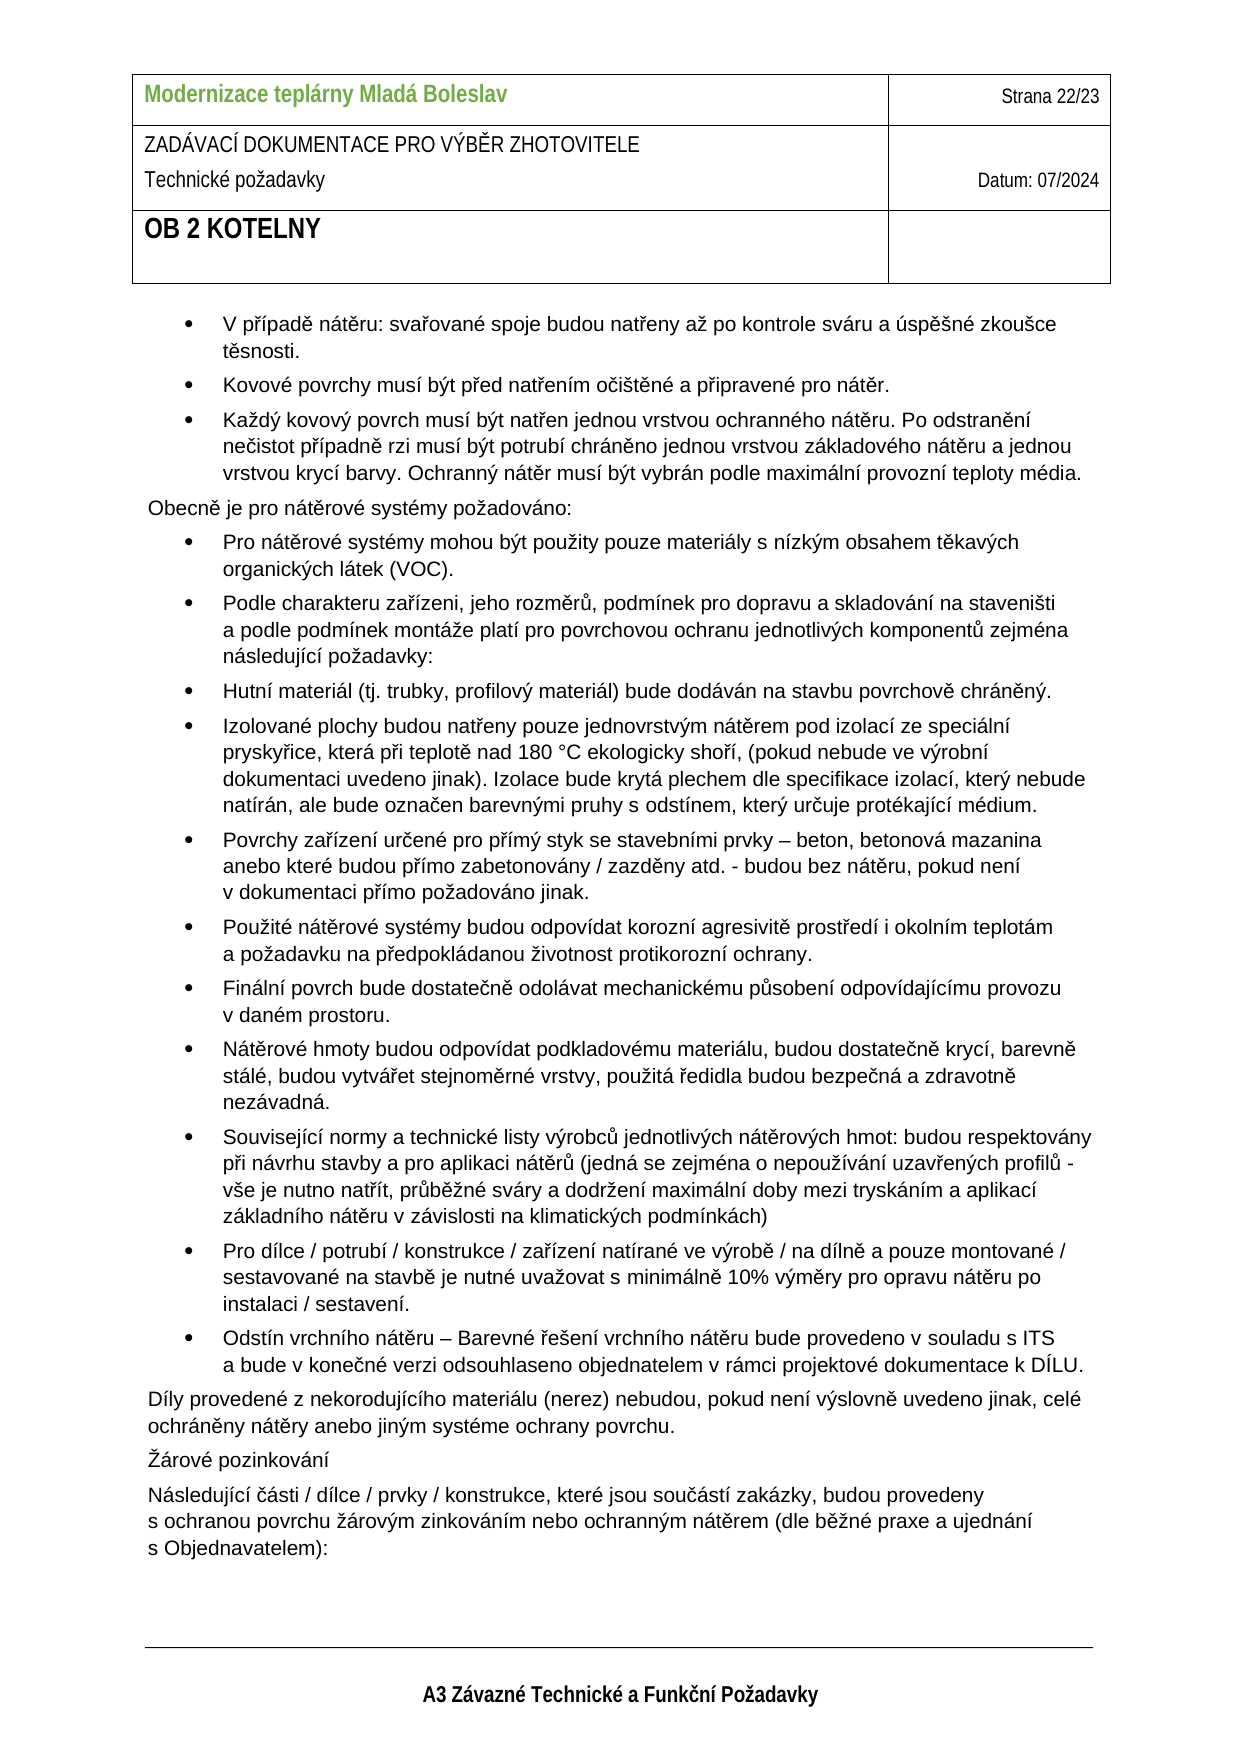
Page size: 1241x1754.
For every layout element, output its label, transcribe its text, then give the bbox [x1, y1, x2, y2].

list Související normy a technické listy výrobců jednotlivých nátěrových hmot: budou respektovány při návrhu stavby a pro aplikaci nátěrů (jedná se zejména o nepoužívání uzavřených profilů - vše je nutno natřít, průběžné sváry a dodržení maximální doby mezi tryskáním a aplikací základního nátěru v závislosti na klimatických podmínkách) [185, 1125, 1092, 1228]
list Podle charakteru zařízeni, jeho rozměrů, podmínek pro dopravu a skladování na staveništi a podle podmínek montáže platí pro povrchovou ochranu jednotlivých komponentů zejména následující požadavky: [185, 591, 1092, 668]
list Nátěrové hmoty budou odpovídat podkladovému materiálu, budou dostatečně krycí, barevně stálé, budou vytvářet stejnoměrné vrstvy, použitá ředidla budou bezpečná a zdravotně nezávadná. [185, 1037, 1092, 1114]
list Pro nátěrové systémy mohou být použity pouze materiály s nízkým obsahem těkavých organických látek (VOC). [185, 530, 1092, 581]
list Použité nátěrové systémy budou odpovídat korozní agresivitě prostředí i okolním teplotám a požadavku na předpokládanou životnost protikorozní ochrany. [185, 915, 1092, 965]
list Kovové povrchy musí být před natřením očištěné a připravené pro nátěr. [185, 373, 1092, 397]
list Povrchy zařízení určené pro přímý styk se stavebními prvky – beton, betonová mazanina anebo které budou přímo zabetonovány / zazděny atd. - budou bez nátěru, pokud není v dokumentaci přímo požadováno jinak. [185, 827, 1092, 904]
list Finální povrch bude dostatečně odolávat mechanickému působení odpovídajícímu provozu v daném prostoru. [185, 976, 1092, 1026]
text Obecně je pro nátěrové systémy požadováno: [148, 495, 1092, 519]
list V případě nátěru: svařované spoje budou natřeny až po kontrole sváru a úspěšné zkoušce těsnosti. [185, 312, 1092, 362]
list Izolované plochy budou natřeny pouze jednovrstvým nátěrem pod izolací ze speciální pryskyřice, která při teplotě nad 180 °C ekologicky shoří, (pokud nebude ve výrobní dokumentaci uvedeno jinak). Izolace bude krytá plechem dle specifikace izolací, který nebude natírán, ale bude označen barevnými pruhy s odstínem, který určuje protékající médium. [185, 713, 1092, 817]
list Hutní materiál (tj. trubky, profilový materiál) bude dodáván na stavbu povrchově chráněný. [185, 679, 1092, 703]
text Následující části / dílce / prvky / konstrukce, které jsou součástí zakázky, budou provedeny s ochranou povrchu žárovým zinkováním nebo ochranným nátěrem (dle běžné praxe a ujednání s Objednavatelem): [148, 1483, 1092, 1559]
list Odstín vrchního nátěru – Barevné řešení vrchního nátěru bude provedeno v souladu s ITS a bude v konečné verzi odsouhlaseno objednatelem v rámci projektové dokumentace k DÍLU. [185, 1326, 1092, 1376]
list Každý kovový povrch musí být natřen jednou vrstvou ochranného nátěru. Po odstranění nečistot případně rzi musí být potrubí chráněno jednou vrstvou základového nátěru a jednou vrstvou krycí barvy. Ochranný nátěr musí být vybrán podle maximální provozní teploty média. [185, 408, 1092, 485]
text Díly provedené z nekorodujícího materiálu (nerez) nebudou, pokud není výslovně uvedeno jinak, celé ochráněny nátěry anebo jiným systéme ochrany povrchu. [148, 1387, 1092, 1437]
text Žárové pozinkování [148, 1448, 1092, 1472]
list Pro dílce / potrubí / konstrukce / zařízení natírané ve výrobě / na dílně a pouze montované / sestavované na stavbě je nutné uvažovat s minimálně 10% výměry pro opravu nátěru po instalaci / sestavení. [185, 1238, 1092, 1315]
